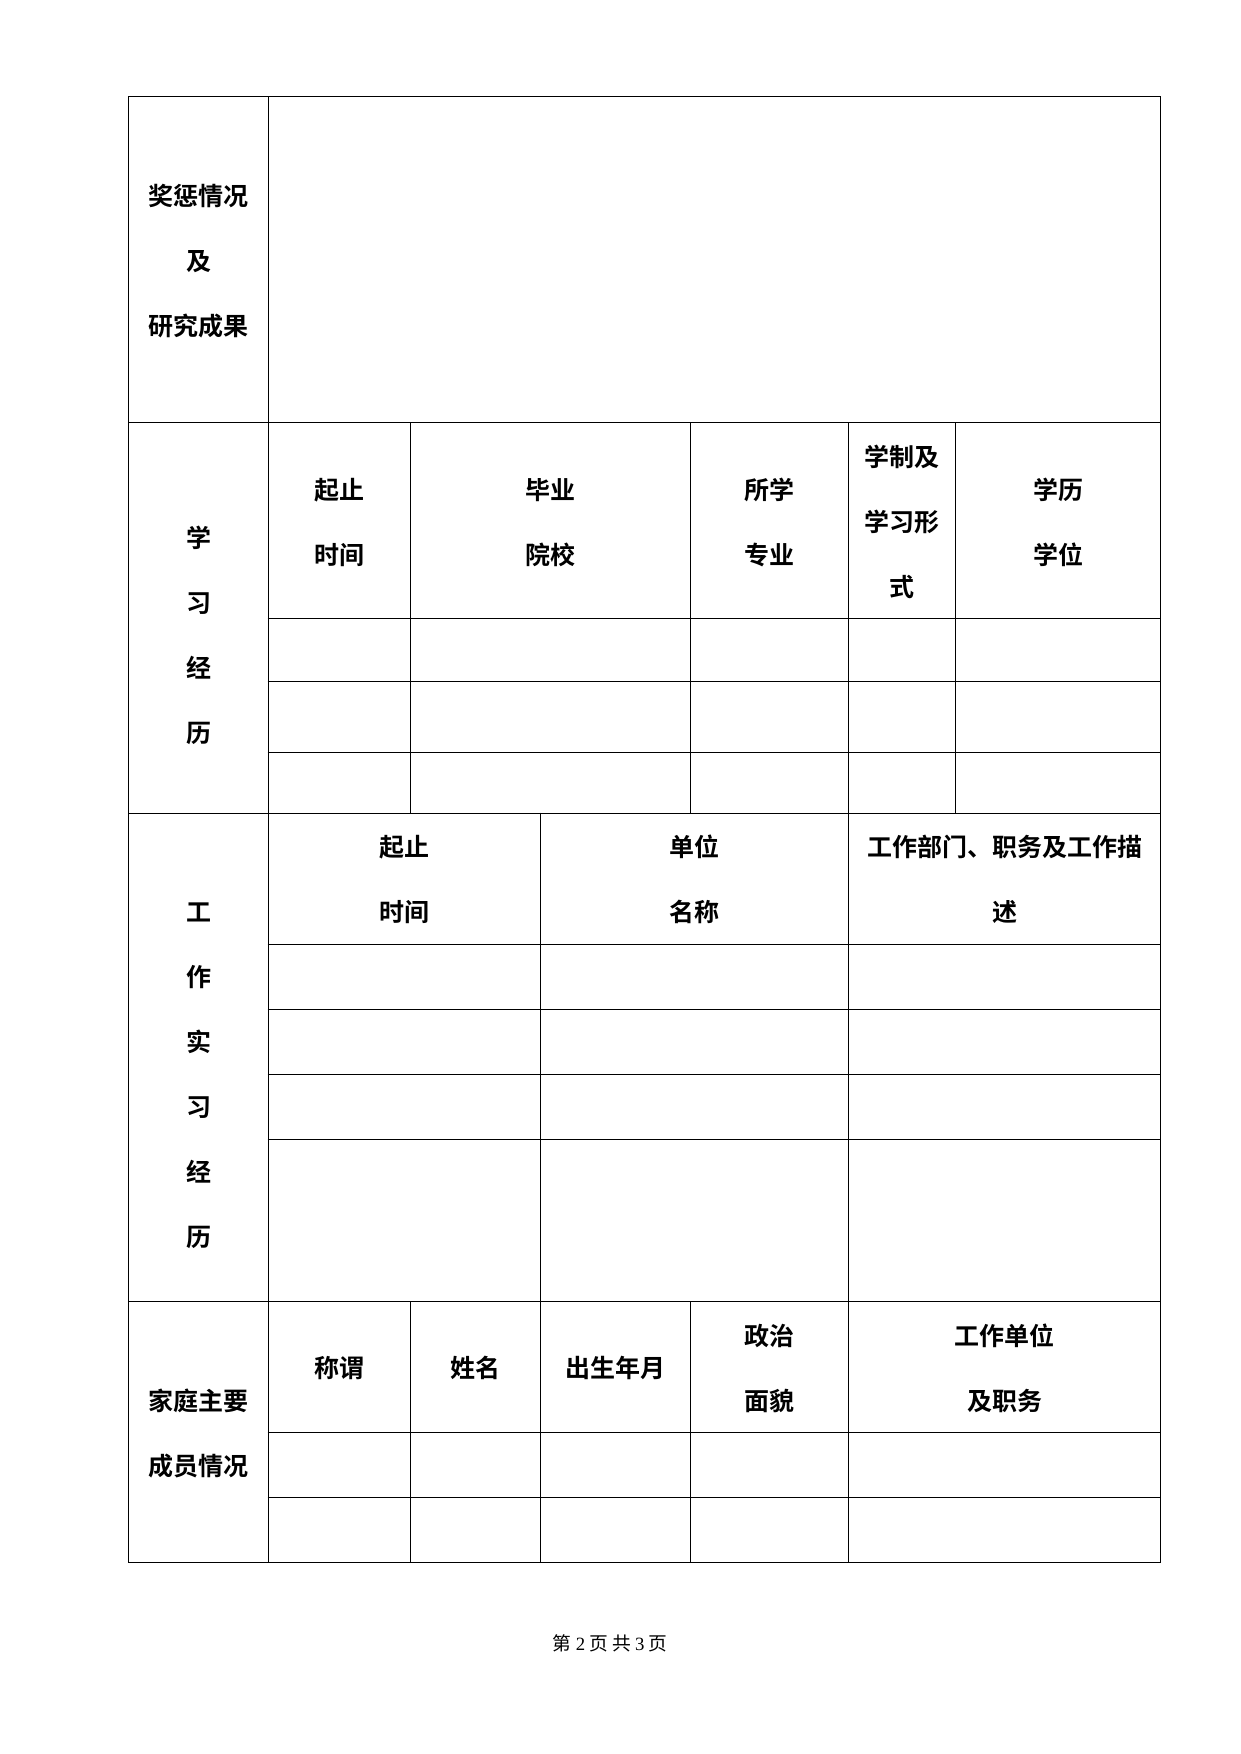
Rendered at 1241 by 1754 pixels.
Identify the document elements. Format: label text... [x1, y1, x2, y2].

table_cell [691, 753, 848, 812]
table_cell 单位 名称 [541, 814, 848, 943]
table_cell [849, 753, 955, 812]
table_cell 称谓 [269, 1302, 410, 1432]
table_cell [411, 619, 690, 681]
table_cell 出生年月 [541, 1302, 690, 1432]
table_cell [269, 97, 1160, 422]
table_cell [269, 753, 410, 812]
table_cell [541, 1498, 690, 1562]
table_cell [849, 1433, 1160, 1497]
table_cell 起止 时间 [269, 814, 540, 943]
table_cell [956, 619, 1160, 681]
table_cell 工 作 实 习 经 历 [129, 814, 268, 1301]
table_cell [541, 1010, 848, 1073]
table_cell [541, 945, 848, 1008]
table_cell [849, 682, 955, 752]
table_cell [411, 753, 690, 812]
table_cell [849, 945, 1160, 1008]
table_cell [541, 1433, 690, 1497]
table_cell [269, 1075, 540, 1138]
table_cell [411, 1498, 540, 1562]
table_cell 毕业 院校 [411, 423, 690, 618]
table_cell [849, 619, 955, 681]
table_cell [411, 1433, 540, 1497]
table_cell [541, 1140, 848, 1301]
table_cell 工作单位 及职务 [849, 1302, 1160, 1432]
table_cell [956, 753, 1160, 812]
table_cell 学 习 经 历 [129, 423, 268, 812]
table_cell [269, 619, 410, 681]
table_cell [849, 1140, 1160, 1301]
table_cell [849, 1498, 1160, 1562]
table_cell 起止 时间 [269, 423, 410, 618]
table_cell [691, 682, 848, 752]
table_cell 姓名 [411, 1302, 540, 1432]
table_cell [849, 1010, 1160, 1073]
table_cell [411, 682, 690, 752]
table_cell [691, 1433, 848, 1497]
table_cell [691, 1498, 848, 1562]
table_cell [269, 945, 540, 1008]
table_cell [691, 619, 848, 681]
table_cell 奖惩情况及 研究成果 [129, 97, 268, 422]
table_cell [269, 1140, 540, 1301]
table_cell 政治 面貌 [691, 1302, 848, 1432]
table_cell [849, 1075, 1160, 1138]
table_cell [956, 682, 1160, 752]
table_cell 所学 专业 [691, 423, 848, 618]
table_cell [269, 1010, 540, 1073]
table_cell [269, 1498, 410, 1562]
table_cell 工作部门、职务及工作描述 [849, 814, 1160, 943]
table_cell 学制及学习形式 [849, 423, 955, 618]
table_cell 学历 学位 [956, 423, 1160, 618]
table_cell [269, 682, 410, 752]
table_cell 家庭主要成员情况 [129, 1302, 268, 1562]
table_cell [269, 1433, 410, 1497]
table_cell [541, 1075, 848, 1138]
